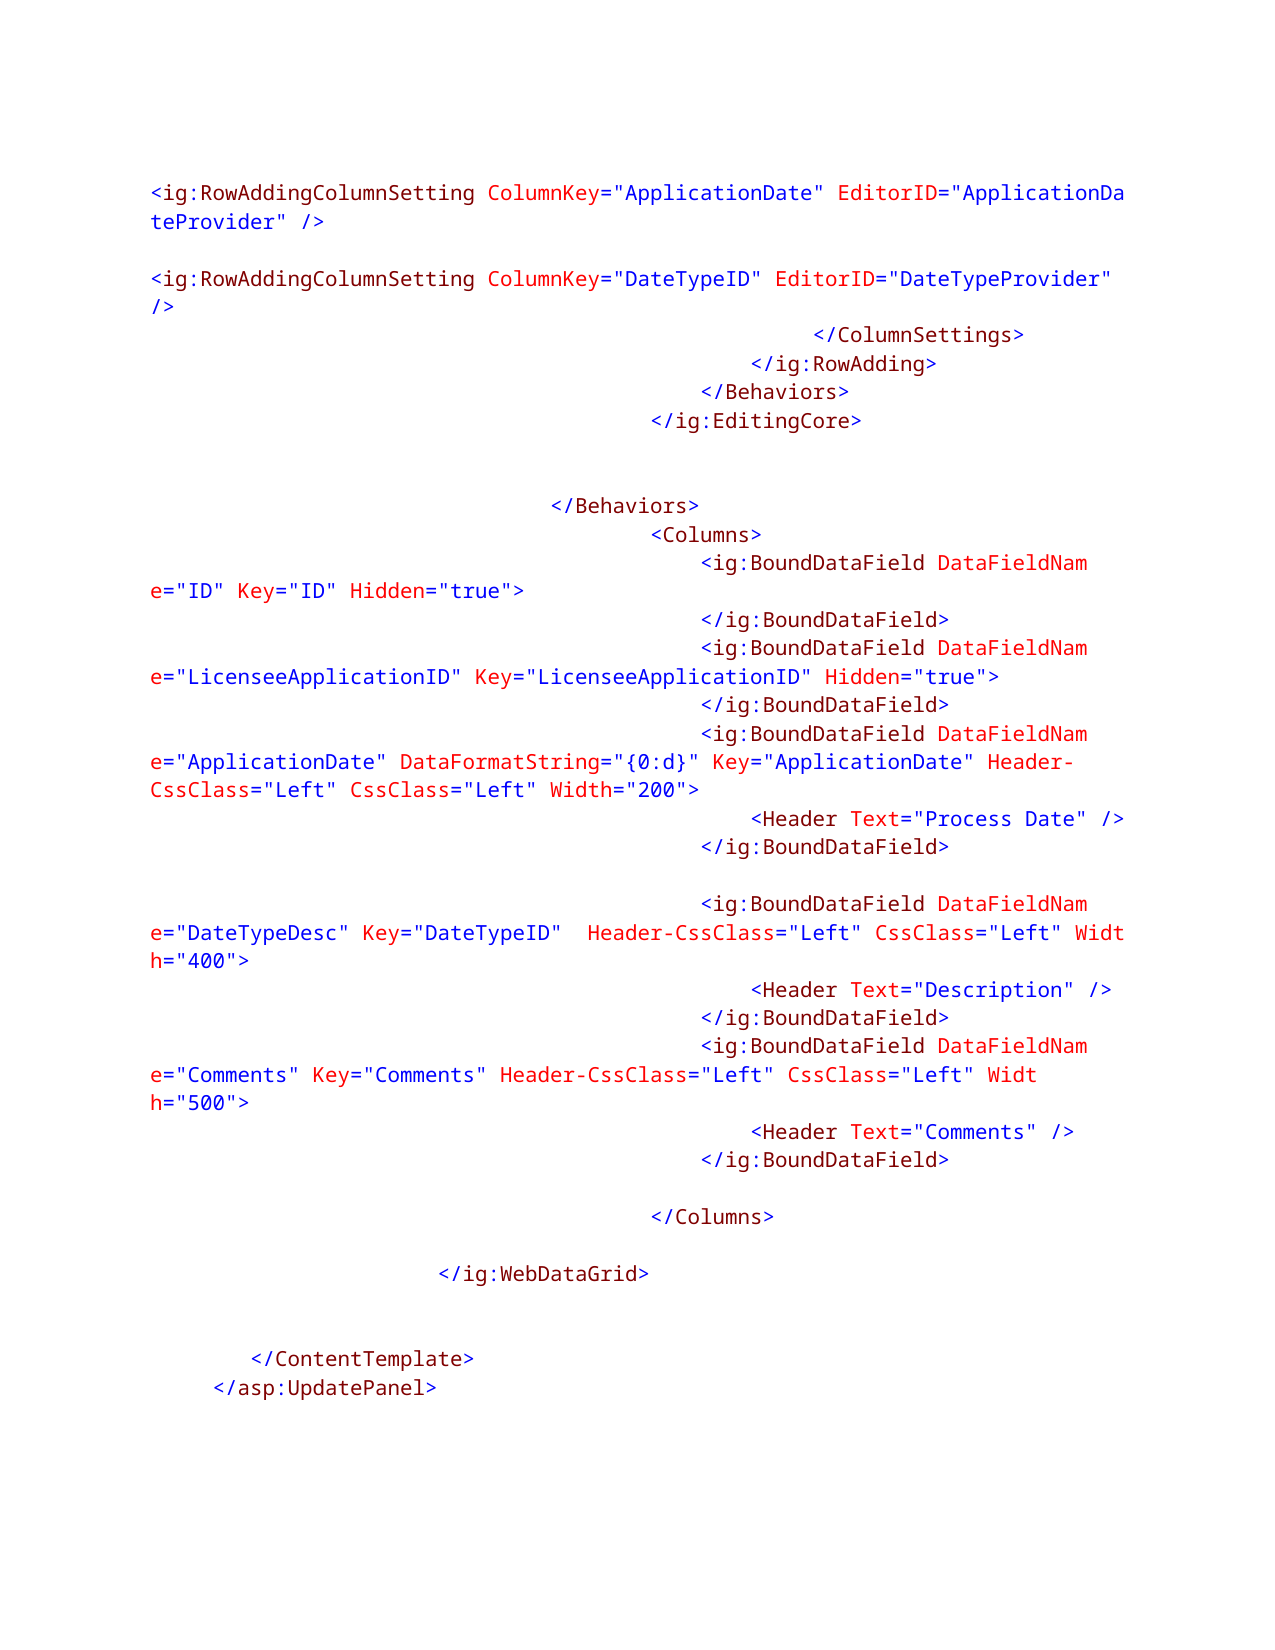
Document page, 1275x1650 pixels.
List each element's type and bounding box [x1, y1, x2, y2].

text [150, 150, 1125, 1401]
